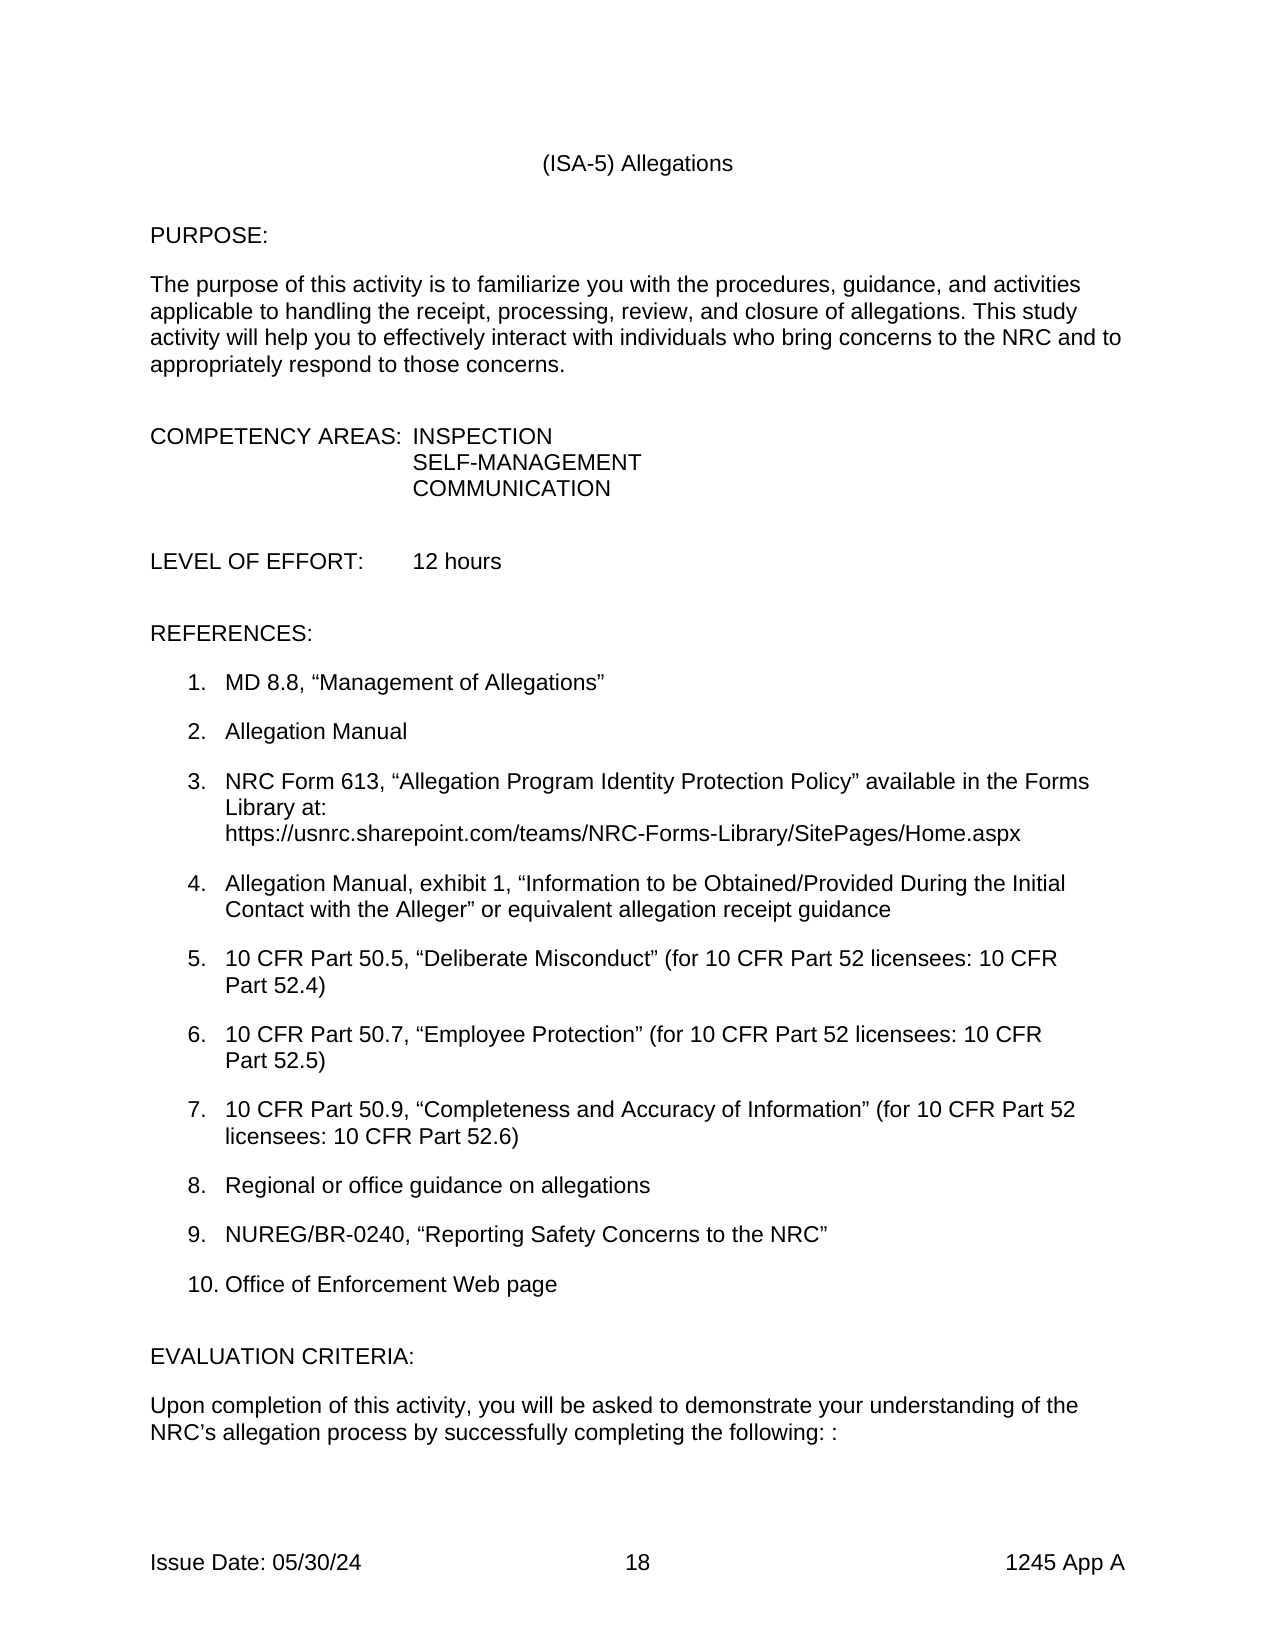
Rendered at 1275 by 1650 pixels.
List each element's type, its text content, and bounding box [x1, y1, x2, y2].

text (ISA-5) Allegations [150, 150, 1125, 176]
subtitle REFERENCES: [150, 620, 1125, 646]
list Allegation Manual [187, 718, 1125, 745]
subtitle LEVEL OF EFFORT: 12 hours [150, 548, 1125, 574]
list Regional or office guidance on allegations [187, 1172, 1125, 1198]
text Upon completion of this activity, you will be asked to demonstrate your understanding of the NRC’s allegation process by successfully completing the following: : [150, 1392, 1125, 1445]
list MD 8.8, “Management of Allegations” [187, 669, 1125, 695]
text The purpose of this activity is to familiarize you with the procedures, guidance, and activities applicable to handling the receipt, processing, review, and closure of allegations. This study activity will help you to effectively interact with individuals who bring concerns to the NRC and to appropriately respond to those concerns. [150, 271, 1125, 377]
list 10 CFR Part 50.5, “Deliberate Misconduct” (for 10 CFR Part 52 licensees: 10 CFR Part 52.4) [187, 945, 1125, 998]
subtitle EVALUATION CRITERIA: [150, 1343, 1125, 1369]
list NUREG/BR-0240, “Reporting Safety Concerns to the NRC” [187, 1221, 1125, 1248]
list 10 CFR Part 50.9, “Completeness and Accuracy of Information” (for 10 CFR Part 52 licensees: 10 CFR Part 52.6) [187, 1096, 1125, 1149]
list 10 CFR Part 50.7, “Employee Protection” (for 10 CFR Part 52 licensees: 10 CFR Part 52.5) [187, 1021, 1125, 1073]
subtitle COMPETENCY AREAS: INSPECTION SELF-MANAGEMENT COMMUNICATION [150, 423, 1125, 502]
list Allegation Manual, exhibit 1, “Information to be Obtained/Provided During the Initial Contact with the Alleger” or equivalent allegation receipt guidance [187, 869, 1125, 922]
list Office of Enforcement Web page [187, 1271, 1125, 1297]
list NRC Form 613, “Allegation Program Identity Protection Policy” available in the Forms Library at: https://usnrc.sharepoint.com/teams/NRC-Forms-Library/SitePages/Home.aspx [187, 768, 1125, 847]
subtitle PURPOSE: [150, 222, 1125, 248]
